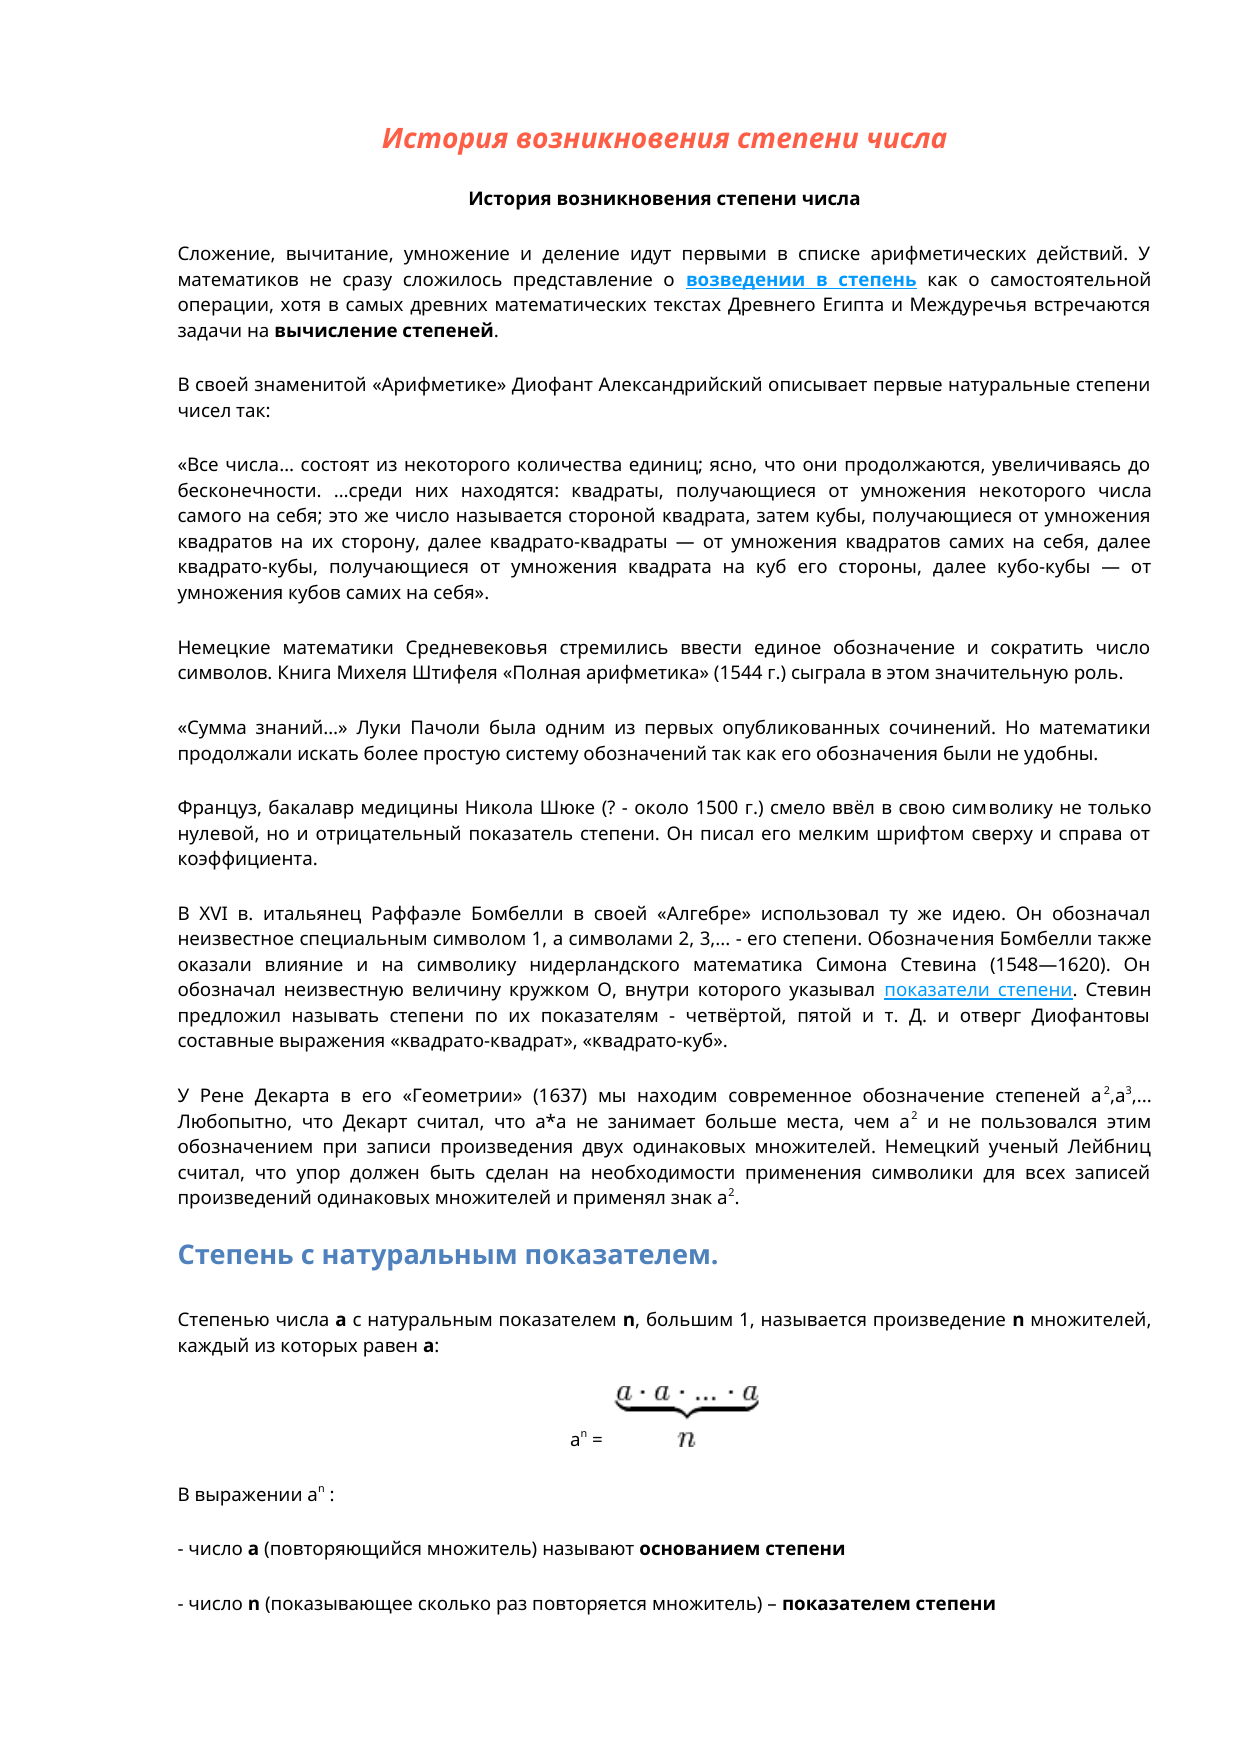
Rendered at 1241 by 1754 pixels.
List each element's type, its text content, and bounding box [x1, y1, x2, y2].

text В XVI в. итальянец Раффаэле Бомбелли в своей «Алгебре» использовал ту же идею. Он обозначал неизвестное специальным символом 1, а символами 2, 3,... - его степени. Обозначения Бомбелли также оказали влияние и на символику нидерландского математика Симона Стевина (1548—1620). Он обозначал неизвестную величину кружком О, внутри которого указывал показатели степени. Стевин предложил называть степени по их показателям - четвёртой, пятой и т. Д. и отверг Диофантовы составные выражения «квадрато-квадрат», «квадрато-куб». [177, 900, 1152, 1053]
text Степенью числа a с натуральным показателем n, большим 1, называется произведение n множителей, каждый из которых равен a: [177, 1307, 1152, 1358]
text - число n (показывающее сколько раз повторяется множитель) – показателем степени [177, 1590, 1152, 1616]
text В своей знаменитой «Арифметике» Диофант Александрийский описывает первые натуральные степени чисел так: [177, 372, 1152, 423]
text - число а (повторяющийся множитель) называют основанием степени [177, 1536, 1152, 1561]
text Француз, бакалавр медицины Никола Шюке (? - около 1500 г.) смело ввёл в свою символику не только нулевой, но и отрицательный показатель степени. Он писал его мелким шрифтом сверху и справа от коэффициента. [177, 794, 1152, 871]
text an = [177, 1387, 1152, 1452]
text Сложение, вычитание, умножение и деление идут первыми в списке арифметических действий. У математиков не сразу сложилось представление о возведении в степень как о самостоятельной операции, хотя в самых древних математических текстах Древнего Египта и Междуречья встречаются задачи на вычисление степеней. [177, 240, 1152, 342]
text «Все числа… состоят из некоторого количества единиц; ясно, что они продолжаются, увеличиваясь до бесконечности. …среди них находятся: квадраты, получающиеся от умножения некоторого числа самого на себя; это же число называется стороной квадрата, затем кубы, получающиеся от умножения квадратов на их сторону, далее квадрато-квадраты — от умножения квадратов самих на себя, далее квадрато-кубы, получающиеся от умножения квадрата на куб его стороны, далее кубо-кубы — от умножения кубов самих на себя». [177, 452, 1152, 605]
text «Сумма знаний…» Луки Пачоли была одним из первых опубликованных сочинений. Но математики продолжали искать более простую систему обозначений так как его обозначения были не удобны. [177, 714, 1152, 765]
text История возникновения степени числа [177, 186, 1152, 211]
text В выражении an : [177, 1481, 1152, 1506]
text История возникновения степени числа [177, 118, 1152, 156]
picture [607, 1386, 759, 1447]
text Немецкие математики Средневековья стремились ввести единое обозначение и сократить число символов. Книга Михеля Штифеля «Полная арифметика» (1544 г.) сыграла в этом значительную роль. [177, 634, 1152, 685]
text У Рене Декарта в его «Геометрии» (1637) мы находим современное обозначение степеней а2,а3,... Любопытно, что Декарт считал, что а*а не занимает больше места, чем а2 и не пользовался этим обозначением при записи произведения двух одинаковых множителей. Немецкий ученый Лейбниц считал, что упор должен быть сделан на необходимости применения символики для всех записей произведений одинаковых множителей и применял знак а2. [177, 1082, 1152, 1210]
subtitle Степень с натуральным показателем. [177, 1235, 1152, 1272]
